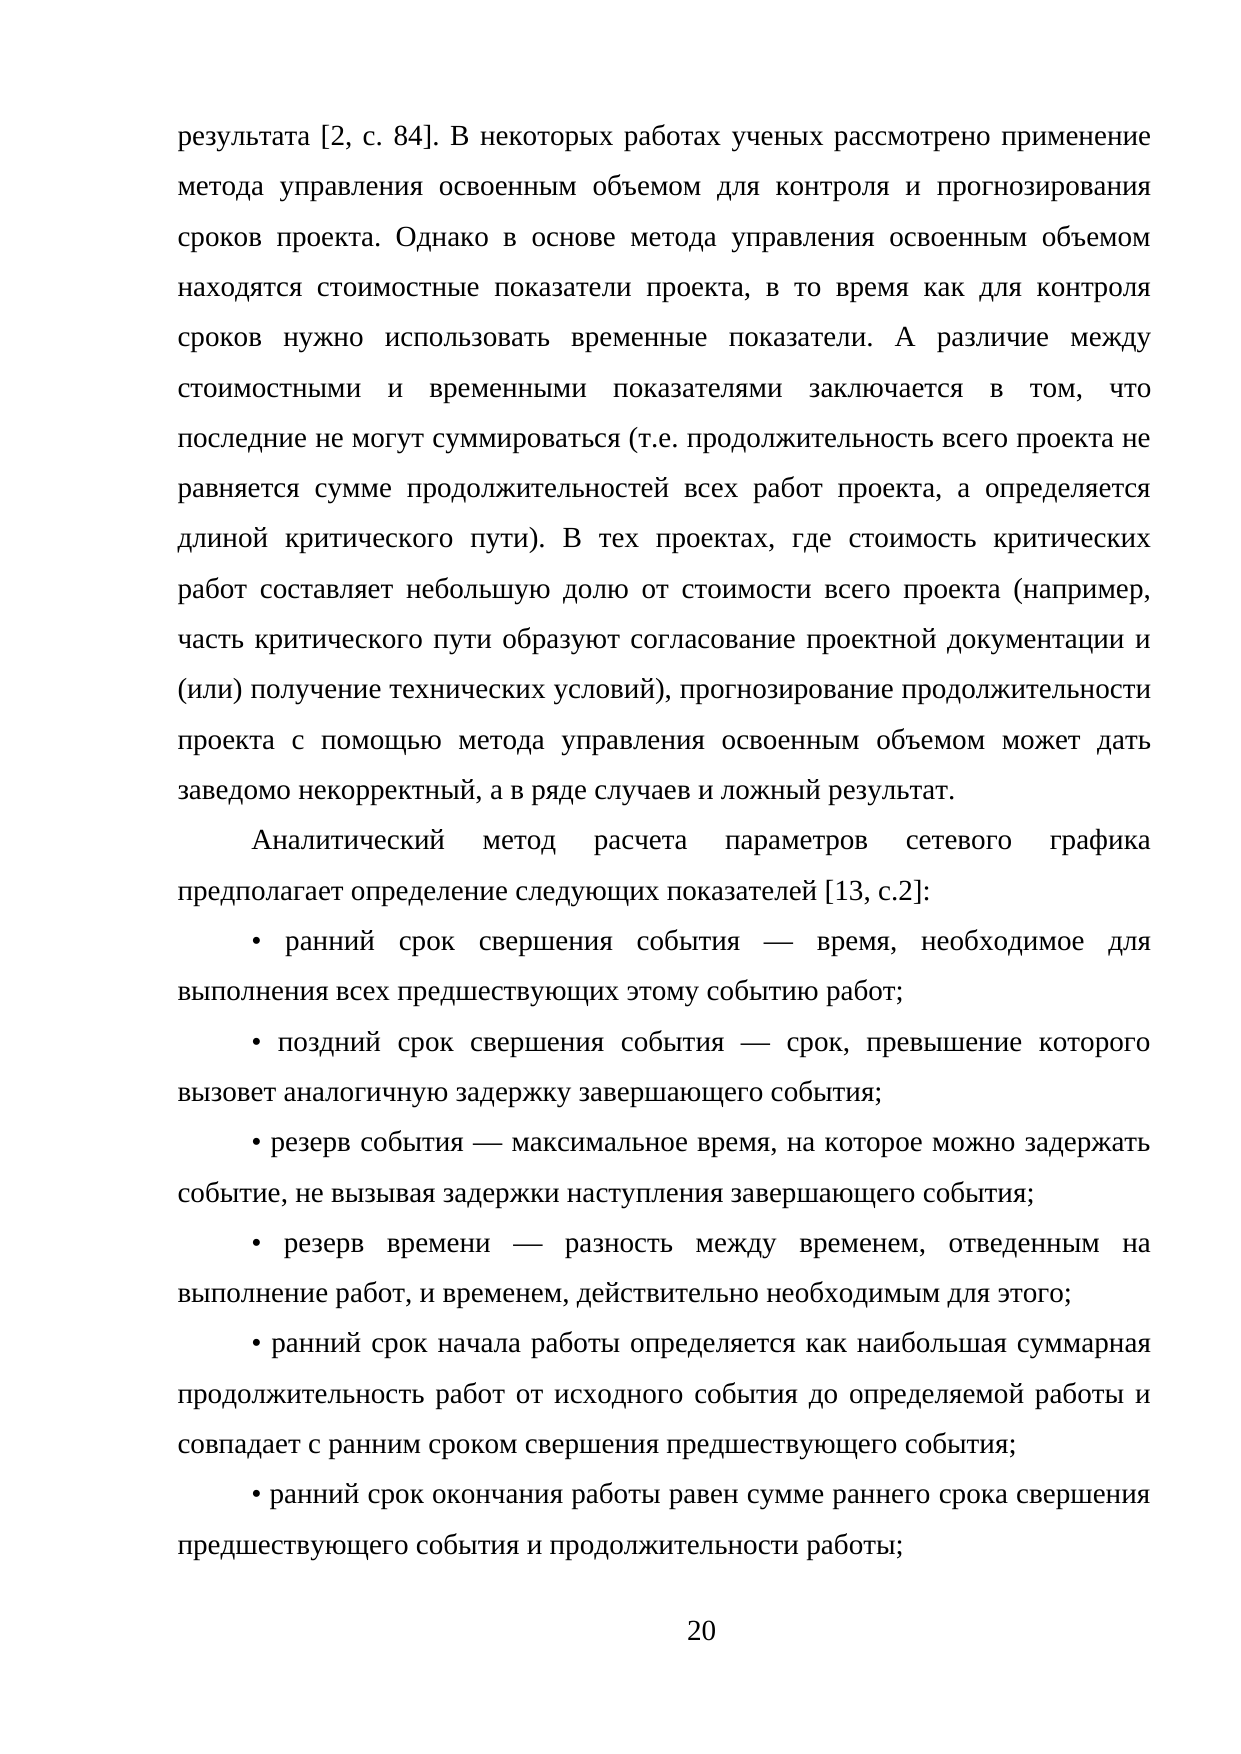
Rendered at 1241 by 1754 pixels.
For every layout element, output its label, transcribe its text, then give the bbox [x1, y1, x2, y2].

text • ранний срок начала работы определяется как наибольшая суммарная продолжительность работ от исходного события до определяемой работы и совпадает с ранним сроком свершения предшествующего события; [177, 1326, 1152, 1460]
text • резерв времени — разность между временем, отведенным на выполнение работ, и временем, действительно необходимым для этого; [177, 1225, 1152, 1309]
text • ранний срок свершения события — время, необходимое для выполнения всех предшествующих этому событию работ; [177, 923, 1152, 1007]
text • резерв события — максимальное время, на которое можно задержать событие, не вызывая задержки наступления завершающего события; [177, 1124, 1152, 1208]
text • поздний срок свершения события — срок, превышение которого вызовет аналогичную задержку завершающего события; [177, 1024, 1152, 1108]
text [177, 118, 1152, 806]
text Аналитический метод расчета параметров сетевого графика предполагает определение следующих показателей [13, с.2]: [177, 822, 1152, 906]
text • ранний срок окончания работы равен сумме раннего срока свершения предшествующего события и продолжительности работы; [177, 1477, 1152, 1560]
